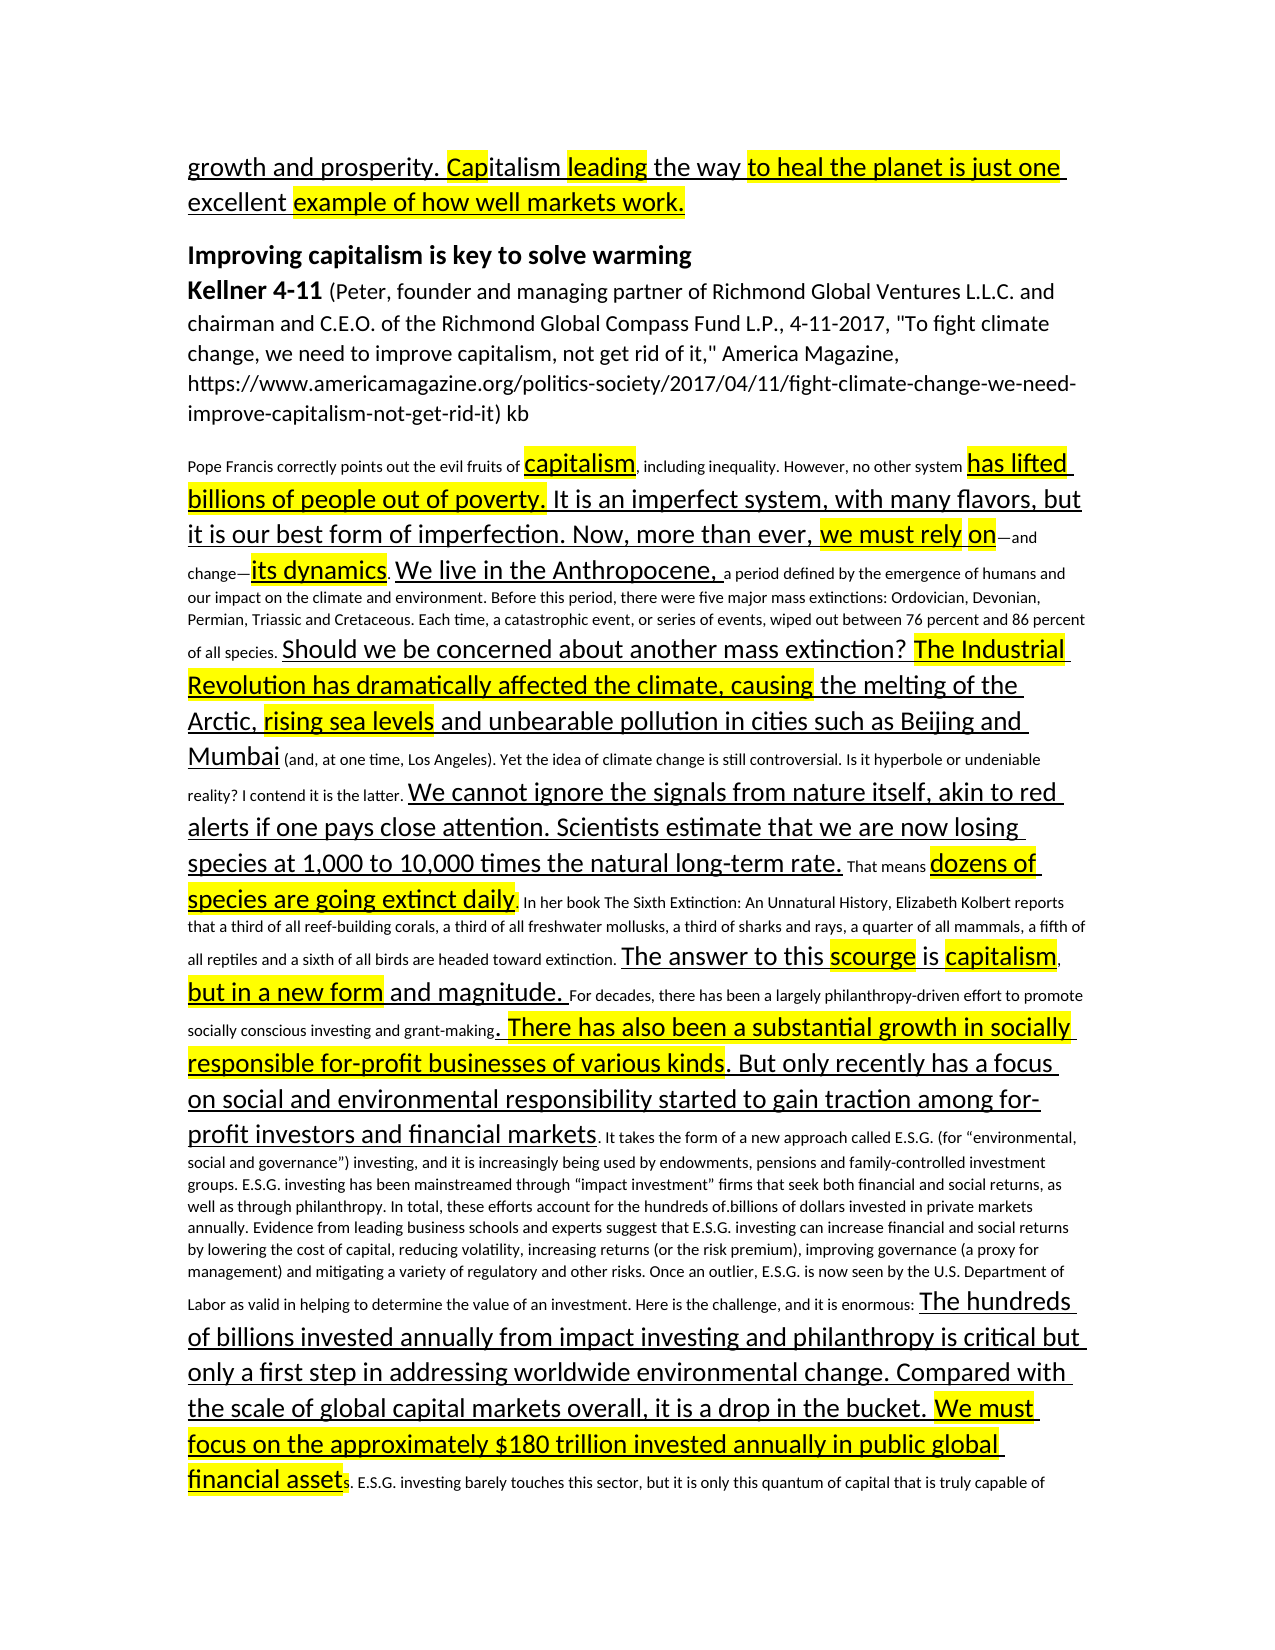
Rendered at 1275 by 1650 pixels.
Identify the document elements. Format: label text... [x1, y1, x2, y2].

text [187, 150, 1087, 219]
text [187, 1349, 1087, 1496]
subtitle Improving capitalism is key to solve warming [187, 238, 1087, 271]
text Kellner 4-11 (Peter, founder and managing partner of Richmond Global Ventures L.L.C. and chairman and C.E.O. of the Richmond Global Compass Fund L.P., 4-11-2017, "To fight climate change, we need to improve capitalism, not get rid of it," America Magazine, https://www.americamagazine.org/politics-society/2017/04/11/fight-climate-change-we-need-improve-capitalism-not-get-rid-it) kb [187, 273, 1087, 427]
